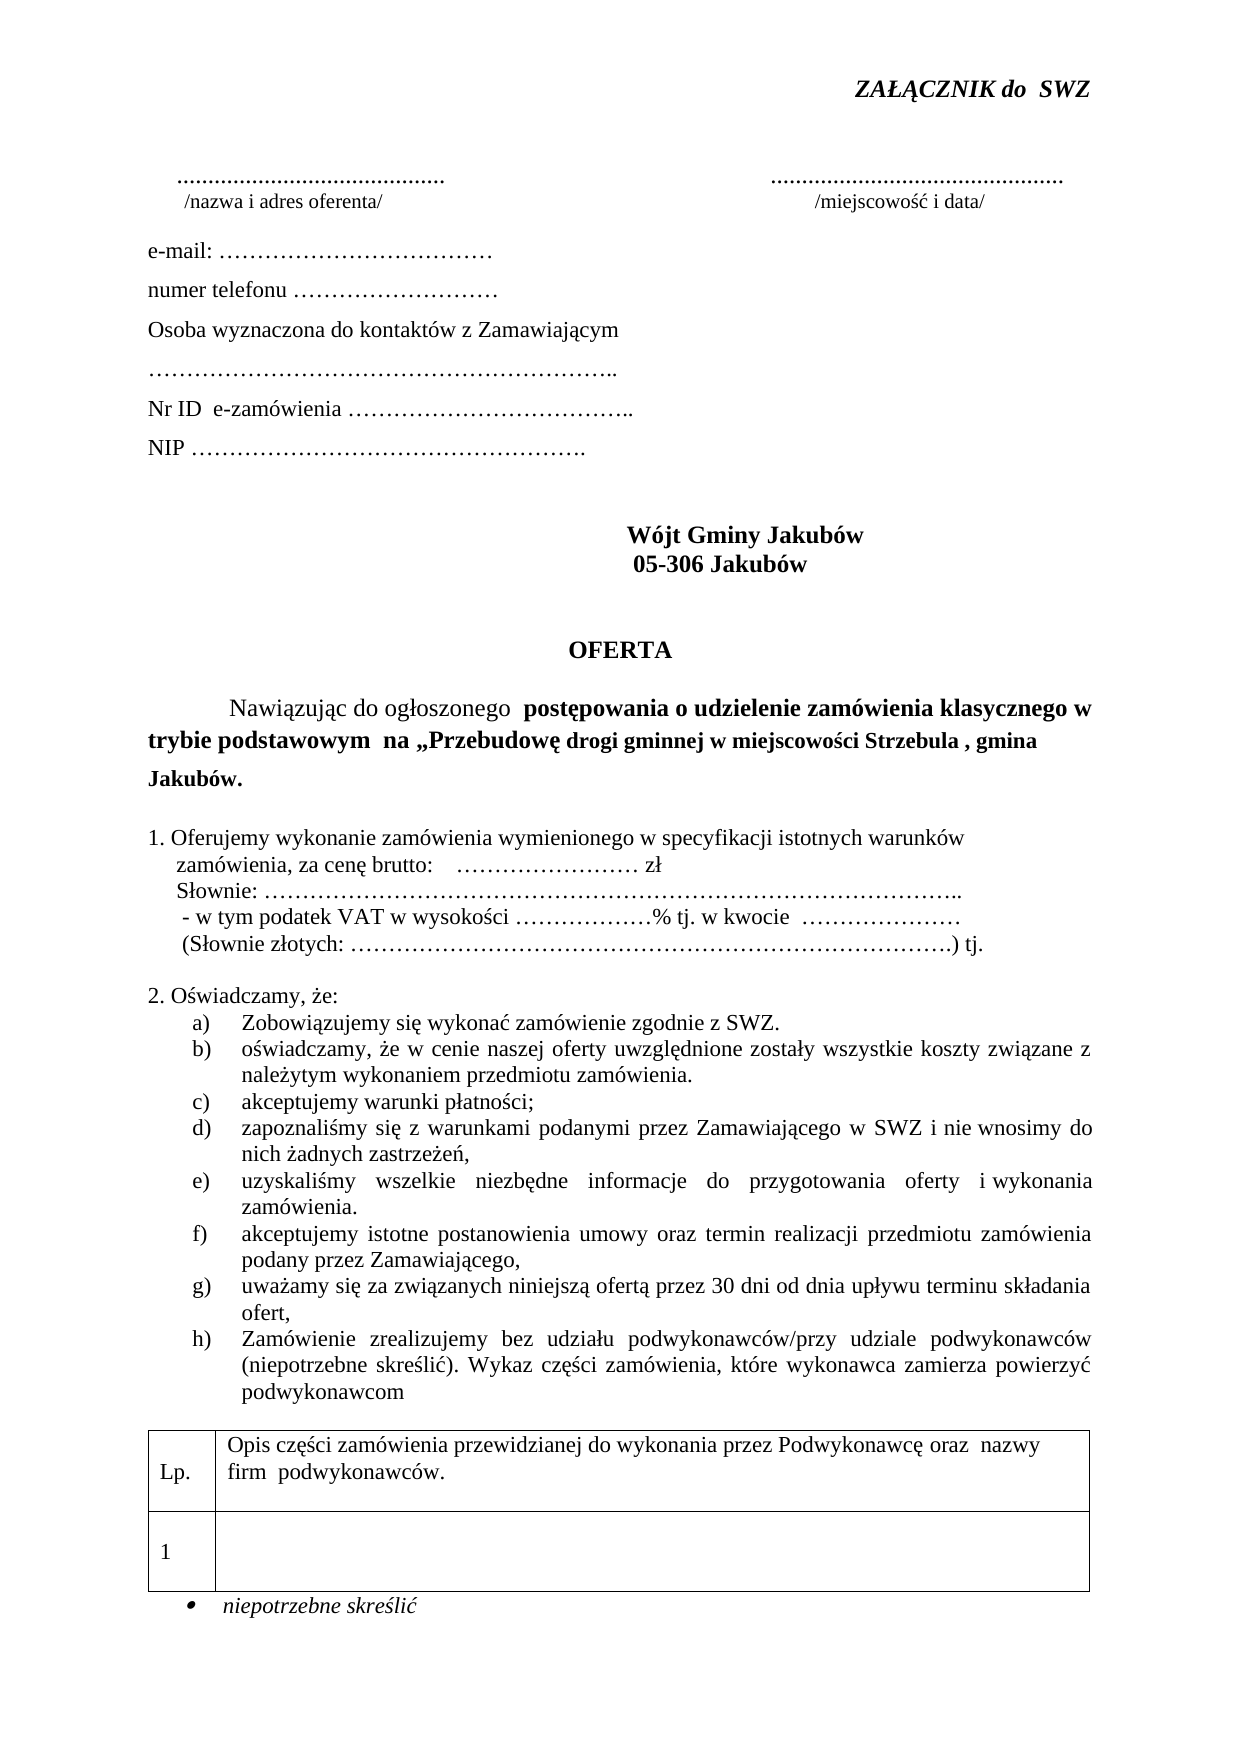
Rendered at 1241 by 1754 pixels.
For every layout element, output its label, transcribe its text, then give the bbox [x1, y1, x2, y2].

table_header Lp. [149, 1431, 215, 1511]
text zamówienia, za cenę brutto: …………………… zł [148, 851, 1104, 877]
table_cell 1 [149, 1512, 215, 1591]
table_cell [216, 1512, 1089, 1591]
text Osoba wyznaczona do kontaktów z Zamawiającym [148, 316, 1093, 342]
list akceptujemy warunki płatności; [192, 1088, 1093, 1114]
list akceptujemy istotne postanowienia umowy oraz termin realizacji przedmiotu zamówienia podany przez Zamawiającego, [192, 1219, 1093, 1272]
text e-mail: ……………………………… [148, 237, 1093, 263]
text NIP ……………………………………………. [148, 434, 1093, 461]
subtitle Wójt Gminy Jakubów [148, 511, 1093, 549]
list uważamy się za związanych niniejszą ofertą przez 30 dni od dnia upływu terminu składania ofert, [192, 1272, 1093, 1325]
list uzyskaliśmy wszelkie niezbędne informacje do przygotowania oferty i wykonania zamówienia. [192, 1167, 1093, 1219]
text ........................................... ............................................... [148, 160, 1093, 189]
text Nawiązując do ogłoszonego postępowania o udzielenie zamówienia klasycznego w trybie podstawowym na „Przebudowę drogi gminnej w miejscowości Strzebula , gmina Jakubów. [148, 693, 1093, 793]
list oświadczamy, że w cenie naszej oferty uwzględnione zostały wszystkie koszty związane z należytym wykonaniem przedmiotu zamówienia. [192, 1035, 1093, 1088]
list zapoznaliśmy się z warunkami podanymi przez Zamawiającego w SWZ i nie wnosimy do nich żadnych zastrzeżeń, [192, 1114, 1093, 1167]
text 1. Oferujemy wykonanie zamówienia wymienionego w specyfikacji istotnych warunków [148, 824, 1093, 851]
list niepotrzebne skreślić [185, 1592, 1093, 1618]
text - w tym podatek VAT w wysokości ………………% tj. w kwocie ………………… [148, 903, 1104, 930]
list Zobowiązujemy się wykonać zamówienie zgodnie z SWZ. [192, 1009, 1093, 1035]
text 2. Oświadczamy, że: [148, 982, 1093, 1009]
text Słownie: ……………………………………………………………………………….. [148, 877, 1093, 903]
text ZAŁĄCZNIK do SWZ [148, 74, 1093, 103]
text 05-306 Jakubów [148, 549, 1093, 578]
text Nr ID e-zamówienia ……………………………….. [148, 395, 1093, 421]
text OFERTA [148, 635, 1093, 664]
text …………………………………………………….. [148, 355, 1093, 382]
list Zamówienie zrealizujemy bez udziału podwykonawców/przy udziale podwykonawców (niepotrzebne skreślić). Wykaz części zamówienia, które wykonawca zamierza powierzyć podwykonawcom [192, 1325, 1093, 1404]
text (Słownie złotych: …………………………………………………………………….) tj. [148, 930, 1104, 956]
text /nazwa i adres oferenta/ /miejscowość i data/ [148, 189, 1093, 213]
table_header Opis części zamówienia przewidzianej do wykonania przez Podwykonawcę oraz nazwy firm podwykonawców. [216, 1431, 1089, 1511]
text numer telefonu ……………………… [148, 276, 1093, 303]
